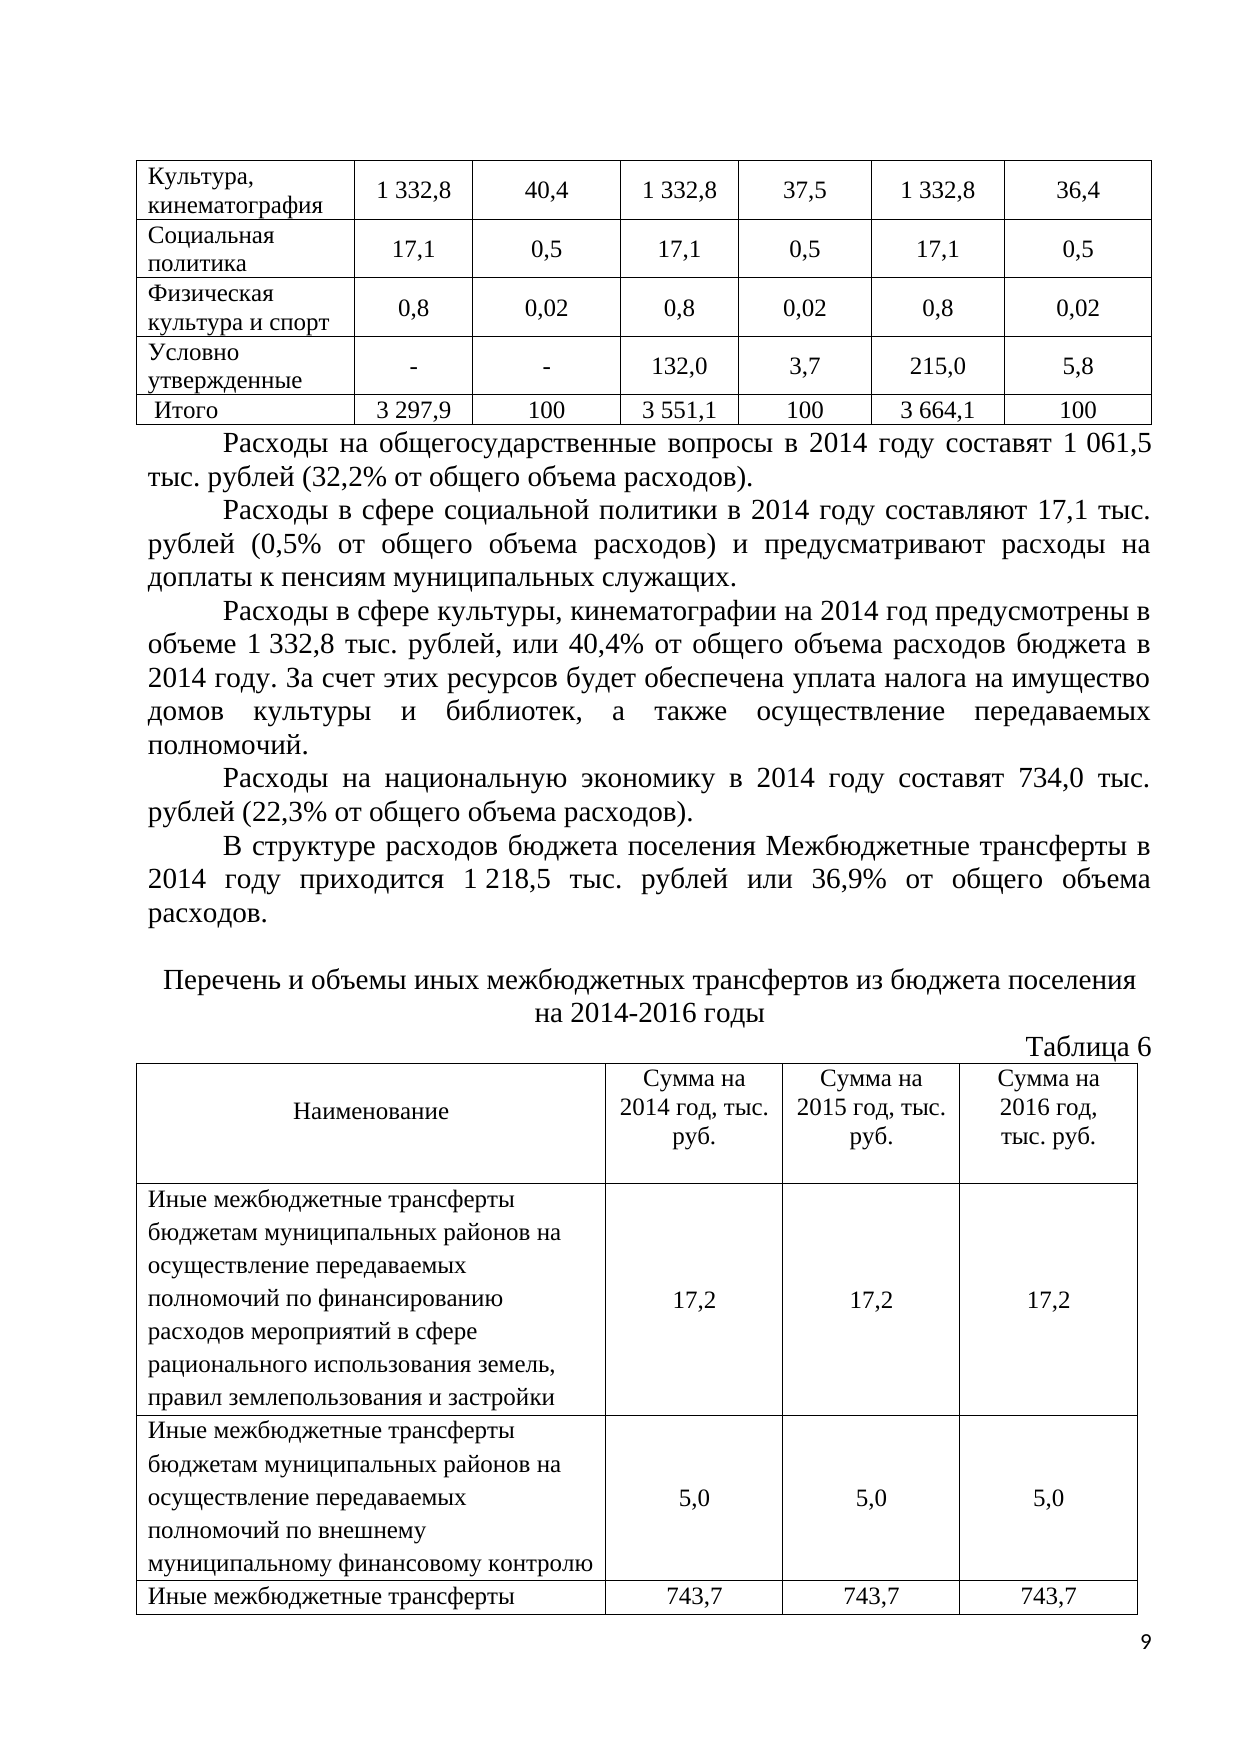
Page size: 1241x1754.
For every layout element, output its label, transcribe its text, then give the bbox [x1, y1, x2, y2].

text Расходы на общегосударственные вопросы в 2014 году составят 1 061,5 тыс. рублей (32,2% от общего объема расходов). [148, 425, 1152, 492]
table_cell 0,02 [739, 278, 871, 336]
table_cell 100 [1005, 395, 1151, 424]
table_cell 0,02 [1005, 278, 1151, 336]
table_cell 743,7 [960, 1581, 1137, 1614]
table_cell Культура, кинематография [137, 161, 354, 219]
table_cell 40,4 [473, 161, 620, 219]
table_cell 100 [739, 395, 871, 424]
table_cell 5,8 [1005, 337, 1151, 394]
table_cell 37,5 [739, 161, 871, 219]
table_cell 100 [473, 395, 620, 424]
table_header Наименование [137, 1064, 605, 1183]
table_cell 743,7 [783, 1581, 959, 1614]
table_header Сумма на 2014 год, тыс. руб. [606, 1064, 782, 1183]
table_cell Иные межбюджетные трансферты бюджетам муниципальных районов на осуществление передаваемых полномочий по внешнему муниципальному финансовому контролю [137, 1416, 605, 1580]
table_cell 0,5 [739, 220, 871, 277]
table_cell Физическая культура и спорт [137, 278, 354, 336]
table_cell 5,0 [783, 1416, 959, 1580]
table_cell 36,4 [1005, 161, 1151, 219]
table_cell 132,0 [621, 337, 738, 394]
table_cell 0,02 [473, 278, 620, 336]
table_cell Иные межбюджетные трансферты бюджетам муниципальных районов на осуществление передаваемых полномочий по финансированию расходов мероприятий в сфере рационального использования земель, правил землепользования и застройки [137, 1184, 605, 1414]
table_cell 0,8 [872, 278, 1004, 336]
text Расходы на национальную экономику в 2014 году составят 734,0 тыс. рублей (22,3% от общего объема расходов). [148, 761, 1152, 828]
table_cell 0,8 [621, 278, 738, 336]
table_cell 1 332,8 [355, 161, 472, 219]
table_cell Условно утвержденные [137, 337, 354, 394]
table_cell 0,8 [355, 278, 472, 336]
table_header Сумма на 2015 год, тыс. руб. [783, 1064, 959, 1183]
table_cell 17,2 [606, 1184, 782, 1414]
table_cell 1 332,8 [621, 161, 738, 219]
table_cell 17,2 [783, 1184, 959, 1414]
text Расходы в сфере культуры, кинематографии на 2014 год предусмотрены в объеме 1 332,8 тыс. рублей, или 40,4% от общего объема расходов бюджета в 2014 году. За счет этих ресурсов будет обеспечена уплата налога на имущество домов культуры и библиотек, а также осуществление передаваемых полномочий. [148, 593, 1152, 761]
table_cell 17,1 [621, 220, 738, 277]
table_header Сумма на 2016 год, тыс. руб. [960, 1064, 1137, 1183]
table_cell 1 332,8 [872, 161, 1004, 219]
table_cell 5,0 [960, 1416, 1137, 1580]
title Таблица 6 [148, 1029, 1152, 1062]
table_cell 17,1 [872, 220, 1004, 277]
table_cell 3 664,1 [872, 395, 1004, 424]
table_cell 215,0 [872, 337, 1004, 394]
table_cell 3,7 [739, 337, 871, 394]
text В структуре расходов бюджета поселения Межбюджетные трансферты в 2014 году приходится 1 218,5 тыс. рублей или 36,9% от общего объема расходов. [148, 828, 1152, 928]
table_cell 743,7 [606, 1581, 782, 1614]
text Расходы в сфере социальной политики в 2014 году составляют 17,1 тыс. рублей (0,5% от общего объема расходов) и предусматривают расходы на доплаты к пенсиям муниципальных служащих. [148, 492, 1152, 593]
table_cell 3 297,9 [355, 395, 472, 424]
table_cell Социальная политика [137, 220, 354, 277]
table_cell 5,0 [606, 1416, 782, 1580]
table_cell 17,1 [355, 220, 472, 277]
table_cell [137, 1581, 605, 1614]
title Перечень и объемы иных межбюджетных трансфертов из бюджета поселения на 2014-2016 годы [148, 962, 1152, 1029]
table_cell 3 551,1 [621, 395, 738, 424]
table_cell 17,2 [960, 1184, 1137, 1414]
table_cell - [473, 337, 620, 394]
table_cell - [355, 337, 472, 394]
table_cell 0,5 [1005, 220, 1151, 277]
table_cell 0,5 [473, 220, 620, 277]
table_cell Итого [137, 395, 354, 424]
